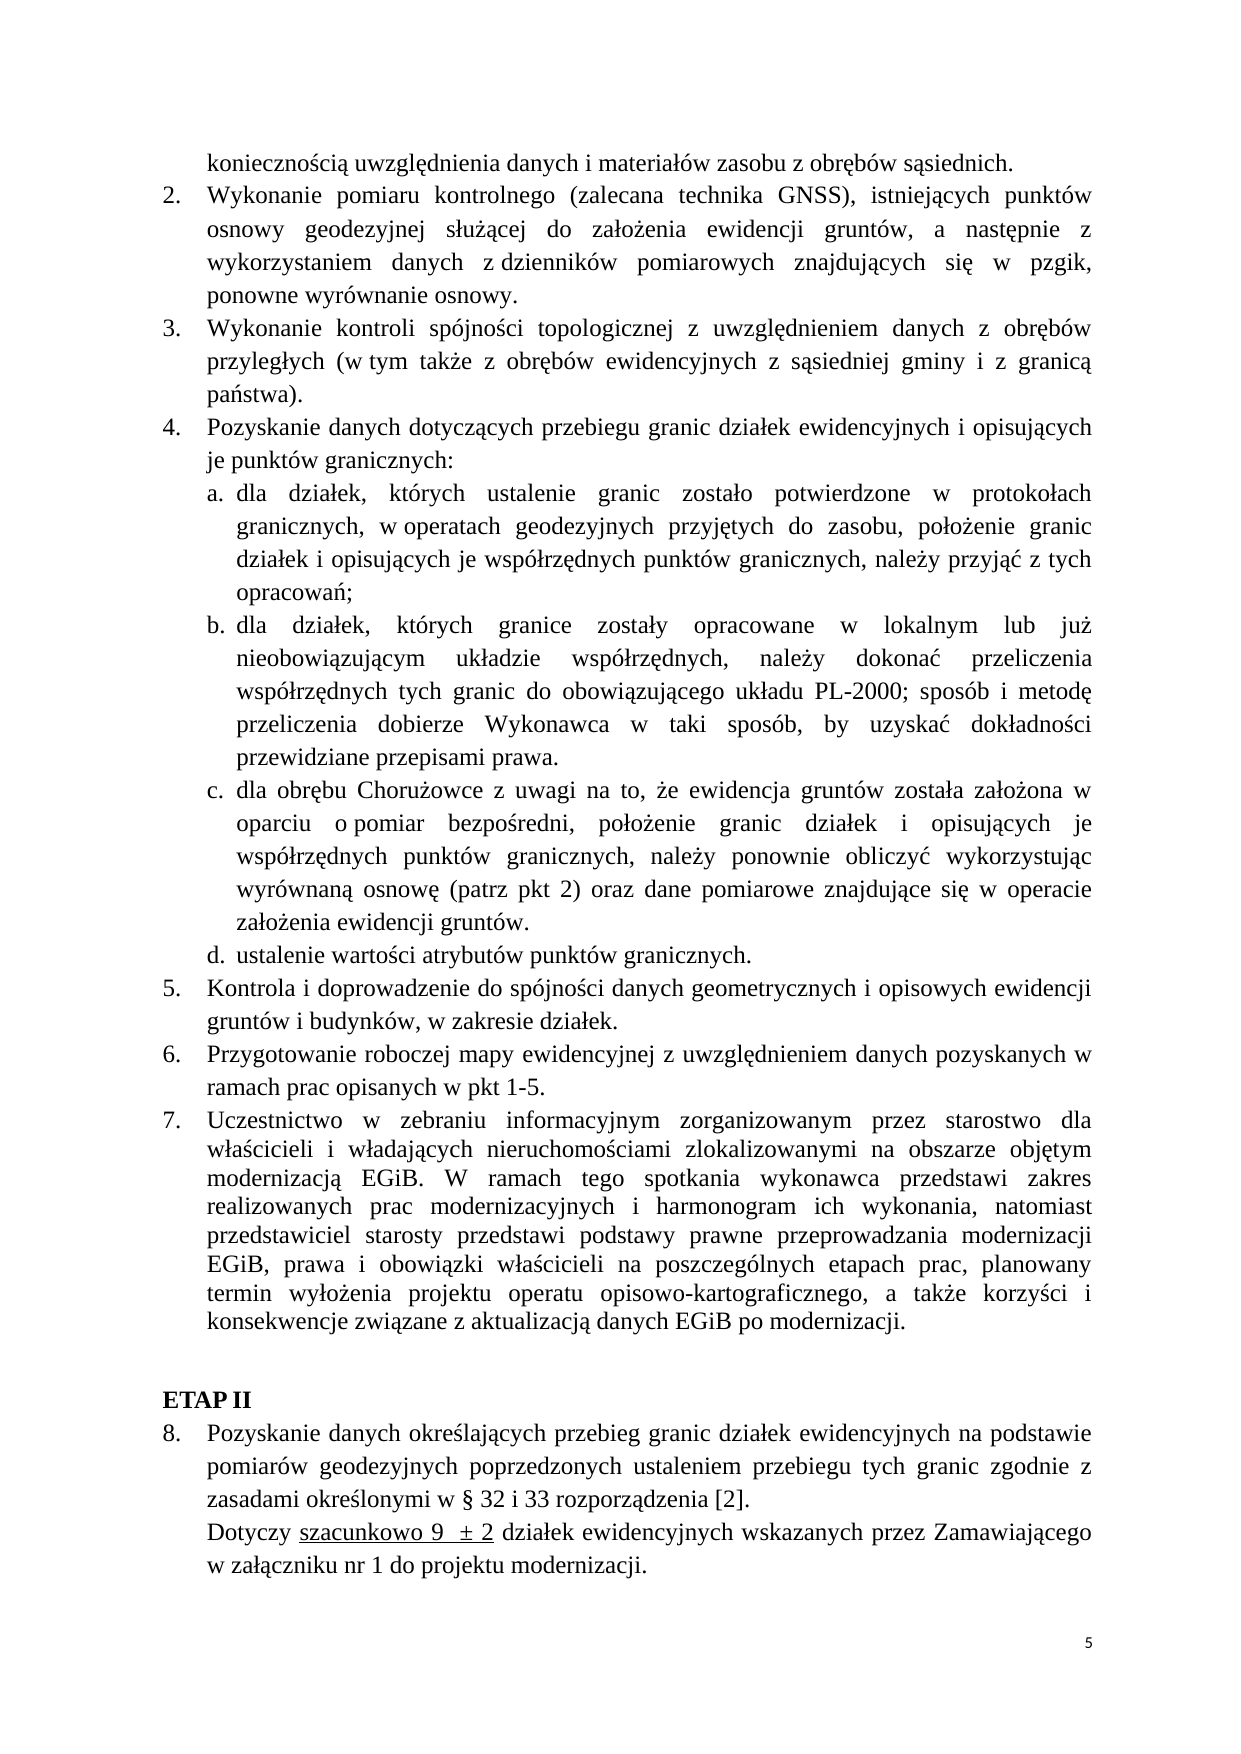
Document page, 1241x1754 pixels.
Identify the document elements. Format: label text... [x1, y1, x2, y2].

list ustalenie wartości atrybutów punktów granicznych. [207, 940, 1093, 969]
list Pozyskanie danych dotyczących przebiegu granic działek ewidencyjnych i opisujących je punktów granicznych: [162, 412, 1093, 473]
list Przygotowanie roboczej mapy ewidencyjnej z uwzględnieniem danych pozyskanych w ramach prac opisanych w pkt 1-5. [162, 1039, 1093, 1101]
list Pozyskanie danych określających przebieg granic działek ewidencyjnych na podstawie pomiarów geodezyjnych poprzedzonych ustaleniem przebiegu tych granic zgodnie z zasadami określonymi w § 32 i 33 rozporządzenia [2]. [162, 1418, 1093, 1513]
list Uczestnictwo w zebraniu informacyjnym zorganizowanym przez starostwo dla właścicieli i władających nieruchomościami zlokalizowanymi na obszarze objętym modernizacją EGiB. W ramach tego spotkania wykonawca przedstawi zakres realizowanych prac modernizacyjnych i harmonogram ich wykonania, natomiast przedstawiciel starosty przedstawi podstawy prawne przeprowadzania modernizacji EGiB, prawa i obowiązki właścicieli na poszczególnych etapach prac, planowany termin wyłożenia projektu operatu opisowo-kartograficznego, a także korzyści i konsekwencje związane z aktualizacją danych EGiB po modernizacji. [162, 1105, 1093, 1335]
list dla obrębu Chorużowce z uwagi na to, że ewidencja gruntów została założona w oparciu o pomiar bezpośredni, położenie granic działek i opisujących je współrzędnych punktów granicznych, należy ponownie obliczyć wykorzystując wyrównaną osnowę (patrz pkt 2) oraz dane pomiarowe znajdujące się w operacie założenia ewidencji gruntów. [207, 775, 1093, 936]
list Wykonanie kontroli spójności topologicznej z uwzględnieniem danych z obrębów przyległych (w tym także z obrębów ewidencyjnych z sąsiedniej gminy i z granicą państwa). [162, 313, 1093, 407]
list Wykonanie pomiaru kontrolnego (zalecana technika GNSS), istniejących punktów osnowy geodezyjnej służącej do założenia ewidencji gruntów, a następnie z wykorzystaniem danych z dzienników pomiarowych znajdujących się w pzgik, ponowne wyrównanie osnowy. [162, 181, 1093, 308]
list dla działek, których ustalenie granic zostało potwierdzone w protokołach granicznych, w operatach geodezyjnych przyjętych do zasobu, położenie granic działek i opisujących je współrzędnych punktów granicznych, należy przyjąć z tych opracowań; [207, 478, 1093, 606]
list ETAP II [162, 1385, 1093, 1414]
text Dotyczy szacunkowo 9 ± 2 działek ewidencyjnych wskazanych przez Zamawiającego w załączniku nr 1 do projektu modernizacji. [207, 1517, 1093, 1579]
list Kontrola i doprowadzenie do spójności danych geometrycznych i opisowych ewidencji gruntów i budynków, w zakresie działek. [162, 973, 1093, 1035]
list dla działek, których granice zostały opracowane w lokalnym lub już nieobowiązującym układzie współrzędnych, należy dokonać przeliczenia współrzędnych tych granic do obowiązującego układu PL-2000; sposób i metodę przeliczenia dobierze Wykonawca w taki sposób, by uzyskać dokładności przewidziane przepisami prawa. [207, 610, 1093, 771]
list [162, 148, 1093, 176]
